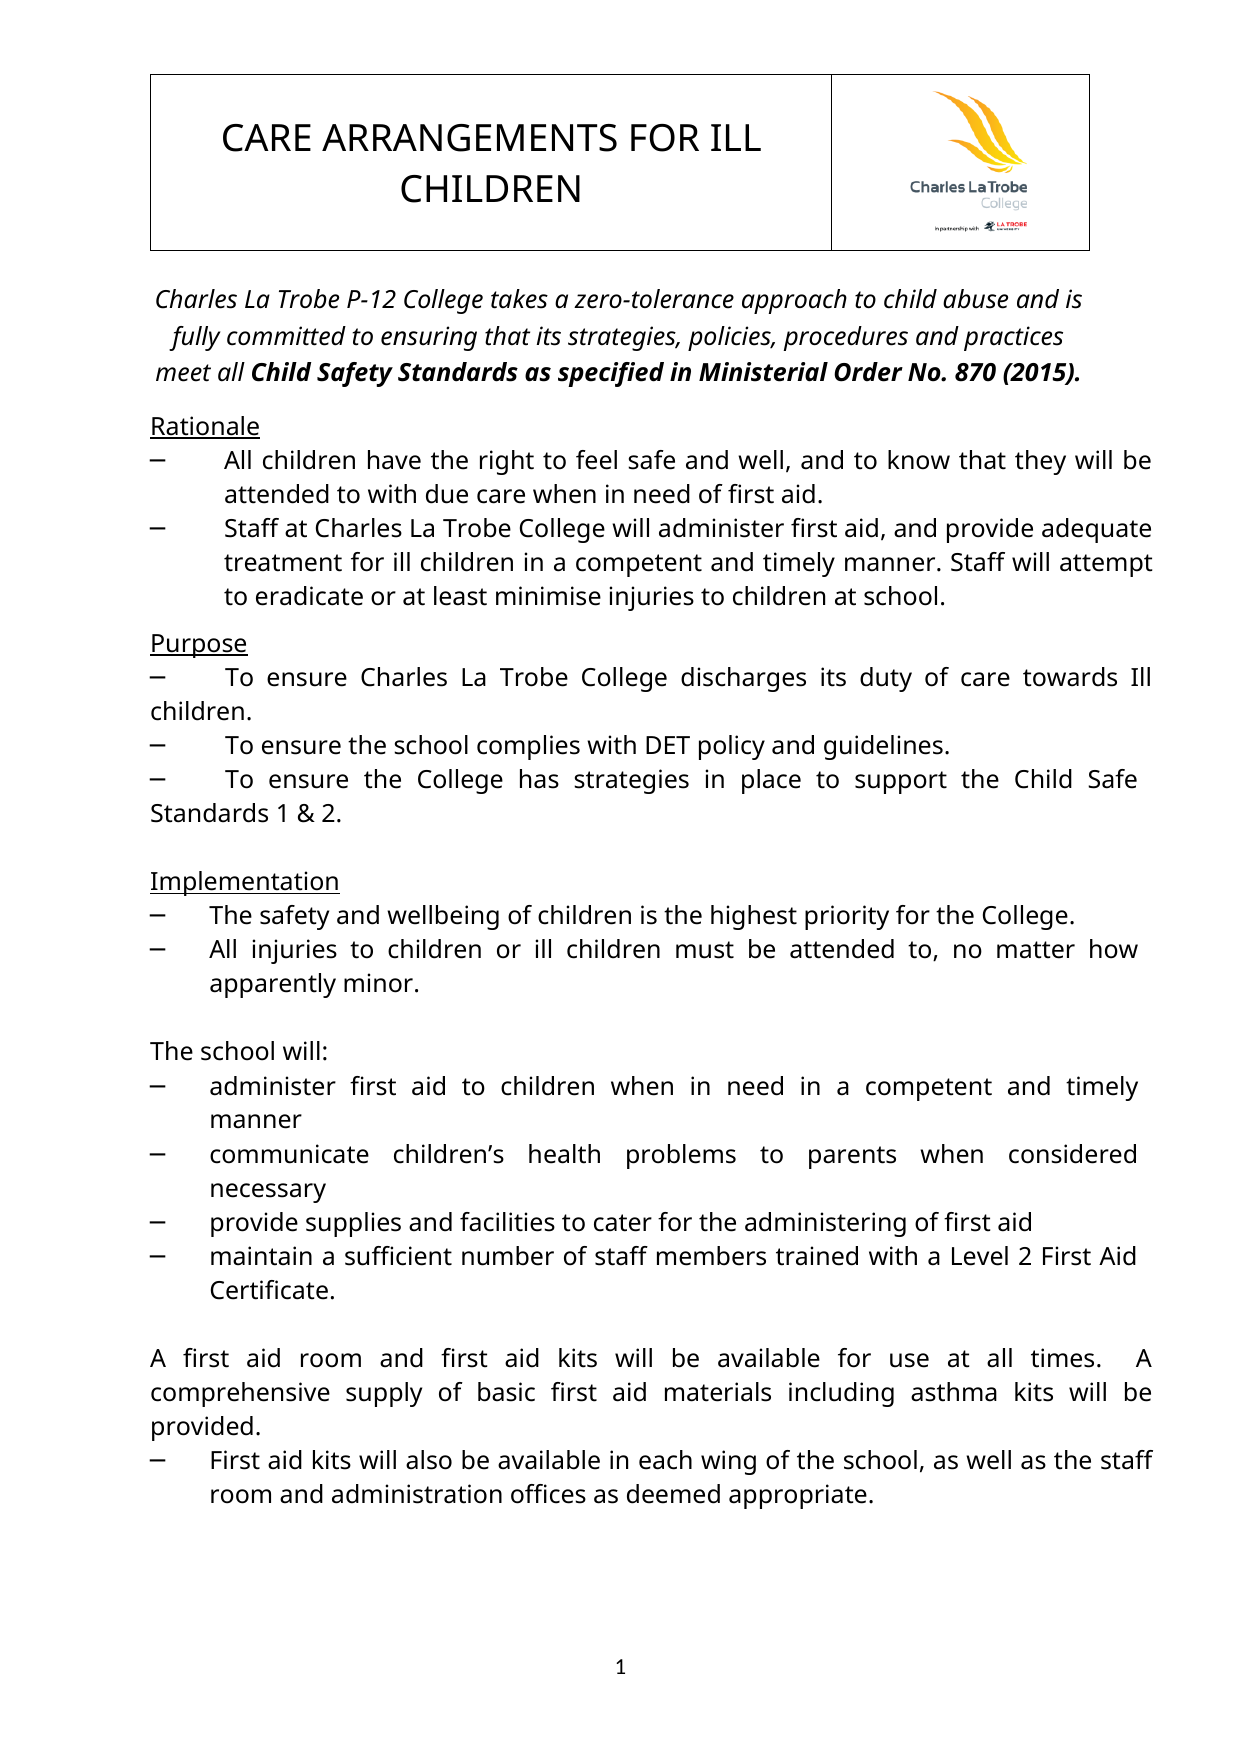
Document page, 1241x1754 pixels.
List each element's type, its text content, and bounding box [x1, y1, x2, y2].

list First aid kits will also be available in each wing of the school, as well as the staff room and administration offices as deemed appropriate. [150, 1443, 1154, 1511]
list communicate children’s health problems to parents when considered necessary [150, 1136, 1139, 1204]
list To ensure the school complies with DET policy and guidelines. [150, 727, 1154, 762]
text Rationale [150, 408, 1154, 442]
text Implementation [150, 864, 1154, 898]
list To ensure Charles La Trobe College discharges its duty of care towards Ill children. [150, 659, 1154, 727]
list All injuries to children or ill children must be attended to, no matter how apparently minor. [150, 932, 1139, 1000]
picture [896, 84, 1046, 241]
list administer first aid to children when in need in a competent and timely manner [150, 1068, 1139, 1136]
text Purpose [150, 625, 1154, 659]
list To ensure the College has strategies in place to support the Child Safe Standards 1 & 2. [150, 762, 1139, 830]
list The safety and wellbeing of children is the highest priority for the College. [150, 898, 1139, 932]
text A first aid room and first aid kits will be available for use at all times. A comprehensive supply of basic first aid materials including asthma kits will be provided. [150, 1341, 1154, 1443]
list provide supplies and facilities to cater for the administering of first aid [150, 1204, 1139, 1238]
list Staff at Charles La Trobe College will administer first aid, and provide adequate treatment for ill children in a competent and timely manner. Staff will attempt to eradicate or at least minimise injuries to children at school. [150, 511, 1154, 613]
list All children have the right to feel safe and well, and to know that they will be attended to with due care when in need of first aid. [150, 442, 1154, 511]
list maintain a sufficient number of staff members trained with a Level 2 First Aid Certificate. [150, 1238, 1139, 1307]
text Charles La Trobe P-12 College takes a zero-tolerance approach to child abuse and is fully committed to ensuring that its strategies, policies, procedures and practices meet all Child Safety Standards as specified in Ministerial Order No. 870 (2015). [150, 281, 1090, 389]
text The school will: [150, 1034, 1139, 1068]
